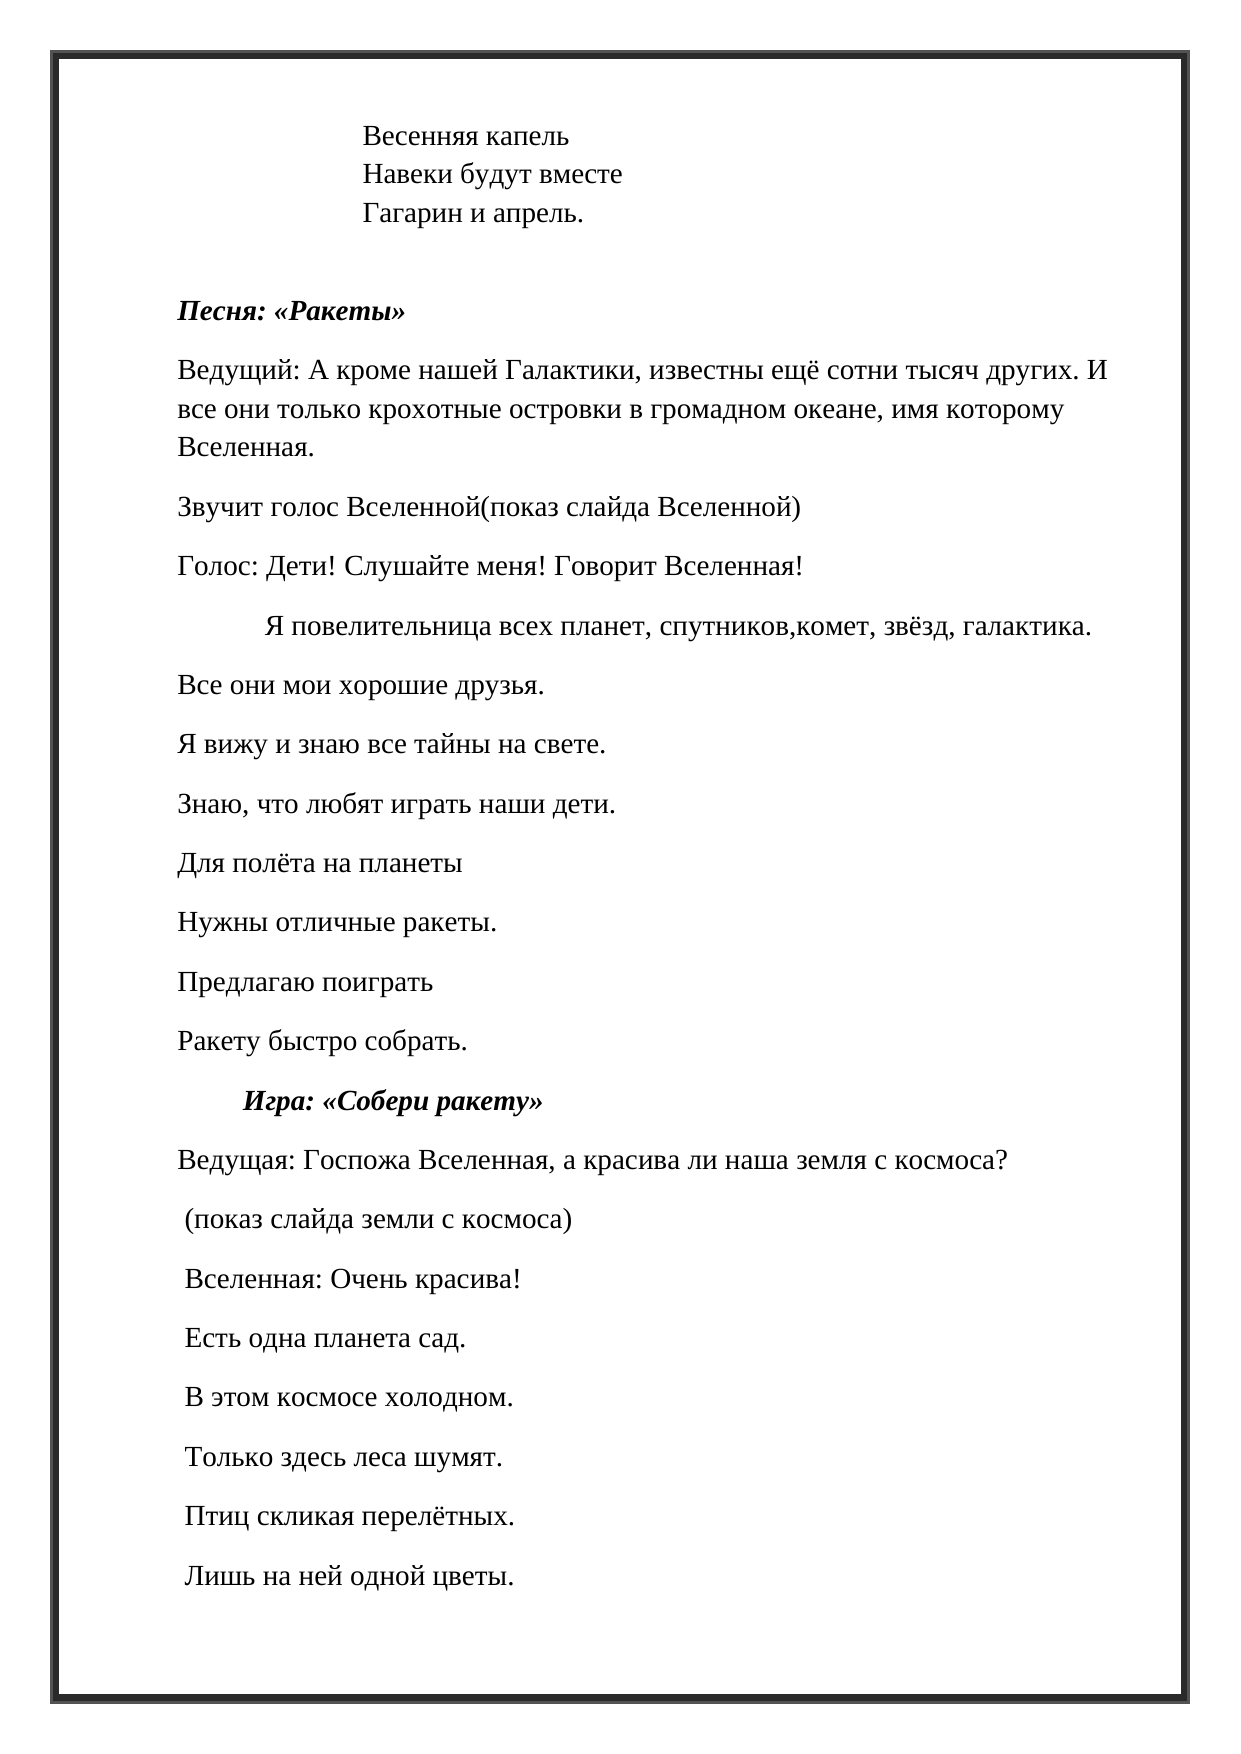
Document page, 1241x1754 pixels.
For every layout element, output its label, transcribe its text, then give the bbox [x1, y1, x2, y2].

text Песня: «Ракеты» [177, 293, 1152, 327]
text Нужны отличные ракеты. [177, 904, 1152, 938]
text Ведущий: А кроме нашей Галактики, известны ещё сотни тысяч других. И все они только крохотные островки в громадном океане, имя которому Вселенная. [177, 352, 1152, 463]
text Вселенная: Очень красива! [177, 1261, 1152, 1294]
text Я вижу и знаю все тайны на свете. [177, 726, 1152, 760]
text Ведущая: Госпожа Вселенная, а красива ли наша земля с космоса? [177, 1142, 1152, 1176]
text Для полёта на планеты [177, 845, 1152, 879]
text Только здесь леса шумят. [177, 1439, 1152, 1472]
text В этом космосе холодном. [177, 1379, 1152, 1413]
text Знаю, что любят играть наши дети. [177, 786, 1152, 819]
list Весенняя капель [362, 118, 1152, 152]
text Птиц скликая перелётных. [177, 1498, 1152, 1532]
text Звучит голос Вселенной(показ слайда Вселенной) [177, 489, 1152, 522]
text Ракету быстро собрать. [177, 1023, 1152, 1057]
list Гагарин и апрель. [362, 195, 1152, 229]
text Игра: «Собери ракету» [177, 1083, 1152, 1116]
text Все они мои хорошие друзья. [177, 667, 1152, 701]
text (показ слайда земли с космоса) [177, 1201, 1152, 1235]
text Я повелительница всех планет, спутников,комет, звёзд, галактика. [177, 608, 1152, 641]
text Предлагаю поиграть [177, 964, 1152, 997]
text Лишь на ней одной цветы. [177, 1558, 1152, 1591]
text Голос: Дети! Слушайте меня! Говорит Вселенная! [177, 548, 1152, 582]
text Есть одна планета сад. [177, 1320, 1152, 1354]
list Навеки будут вместе [362, 157, 1152, 190]
